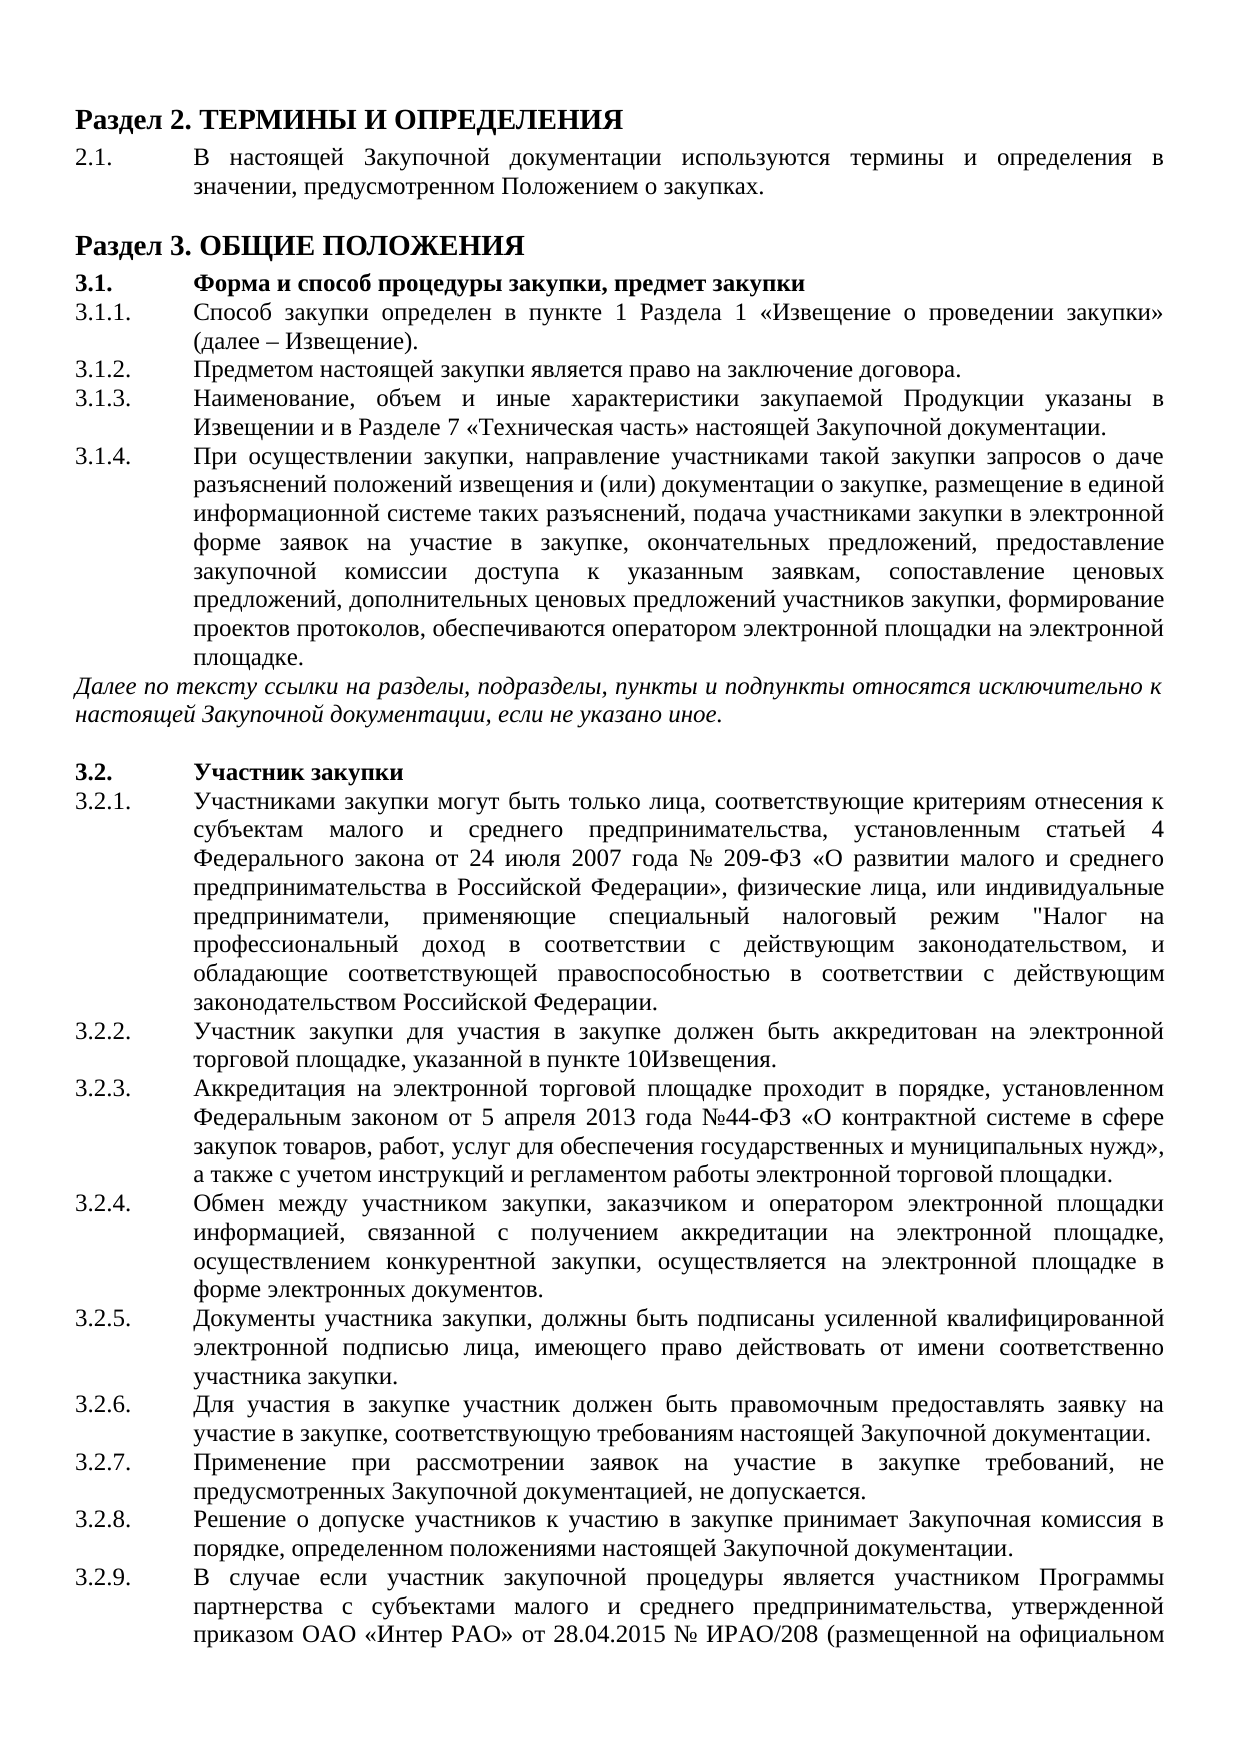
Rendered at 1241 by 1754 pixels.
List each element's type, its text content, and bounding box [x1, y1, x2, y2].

list Участниками закупки могут быть только лица, соответствующие критериям отнесения к субъектам малого и среднего предпринимательства, установленным статьей 4 Федерального закона от 24 июля 2007 года № 209-ФЗ «О развитии малого и среднего предпринимательства в Российской Федерации», физические лица, или индивидуальные предприниматели, применяющие специальный налоговый режим "Налог на профессиональный доход в соответствии с действующим законодательством, и обладающие соответствующей правоспособностью в соответствии с действующим законодательством Российской Федерации. [75, 786, 1165, 1016]
text Далее по тексту ссылки на разделы, подразделы, пункты и подпункты относятся исключительно к настоящей Закупочной документации, если не указано иное. [75, 671, 1165, 728]
list Форма и способ процедуры закупки, предмет закупки [75, 268, 1165, 297]
list Предметом настоящей закупки является право на заключение договора. [75, 354, 1165, 383]
list Для участия в закупке участник должен быть правомочным предоставлять заявку на участие в закупке, соответствующую требованиям настоящей Закупочной документации. [75, 1389, 1165, 1447]
list Способ закупки определен в пункте 1 Раздела 1 «Извещение о проведении закупки» (далее – Извещение). [75, 297, 1165, 354]
list Аккредитация на электронной торговой площадке проходит в порядке, установленном Федеральным законом от 5 апреля 2013 года №44-ФЗ «О контрактной системе в сфере закупок товаров, работ, услуг для обеспечения государственных и муниципальных нужд», а также с учетом инструкций и регламентом работы электронной торговой площадки. [75, 1073, 1165, 1188]
list Участник закупки для участия в закупке должен быть аккредитован на электронной торговой площадке, указанной в пункте 10Извещения. [75, 1016, 1165, 1073]
list Применение при рассмотрении заявок на участие в закупке требований, не предусмотренных Закупочной документацией, не допускается. [75, 1447, 1165, 1504]
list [75, 1562, 1165, 1648]
list При осуществлении закупки, направление участниками такой закупки запросов о даче разъяснений положений извещения и (или) документации о закупке, размещение в единой информационной системе таких разъяснений, подача участниками закупки в электронной форме заявок на участие в закупке, окончательных предложений, предоставление закупочной комиссии доступа к указанным заявкам, сопоставление ценовых предложений, дополнительных ценовых предложений участников закупки, формирование проектов протоколов, обеспечиваются оператором электронной площадки на электронной площадке. [75, 441, 1165, 671]
list Участник закупки [75, 757, 1165, 786]
list Решение о допуске участников к участию в закупке принимает Закупочная комиссия в порядке, определенном положениями настоящей Закупочной документации. [75, 1504, 1165, 1562]
text 2.1. В настоящей Закупочной документации используются термины и определения в значении, предусмотренном Положением о закупках. [75, 142, 1165, 200]
subtitle Раздел 3. ОБЩИЕ ПОЛОЖЕНИЯ [75, 228, 1165, 262]
list Наименование, объем и иные характеристики закупаемой Продукции указаны в Извещении и в Разделе 7 «Техническая часть» настоящей Закупочной документации. [75, 383, 1165, 441]
list Документы участника закупки, должны быть подписаны усиленной квалифицированной электронной подписью лица, имеющего право действовать от имени соответственно участника закупки. [75, 1303, 1165, 1389]
subtitle Раздел 2. ТЕРМИНЫ И ОПРЕДЕЛЕНИЯ [75, 102, 1165, 136]
list Обмен между участником закупки, заказчиком и оператором электронной площадки информацией, связанной с получением аккредитации на электронной площадке, осуществлением конкурентной закупки, осуществляется на электронной площадке в форме электронных документов. [75, 1188, 1165, 1303]
